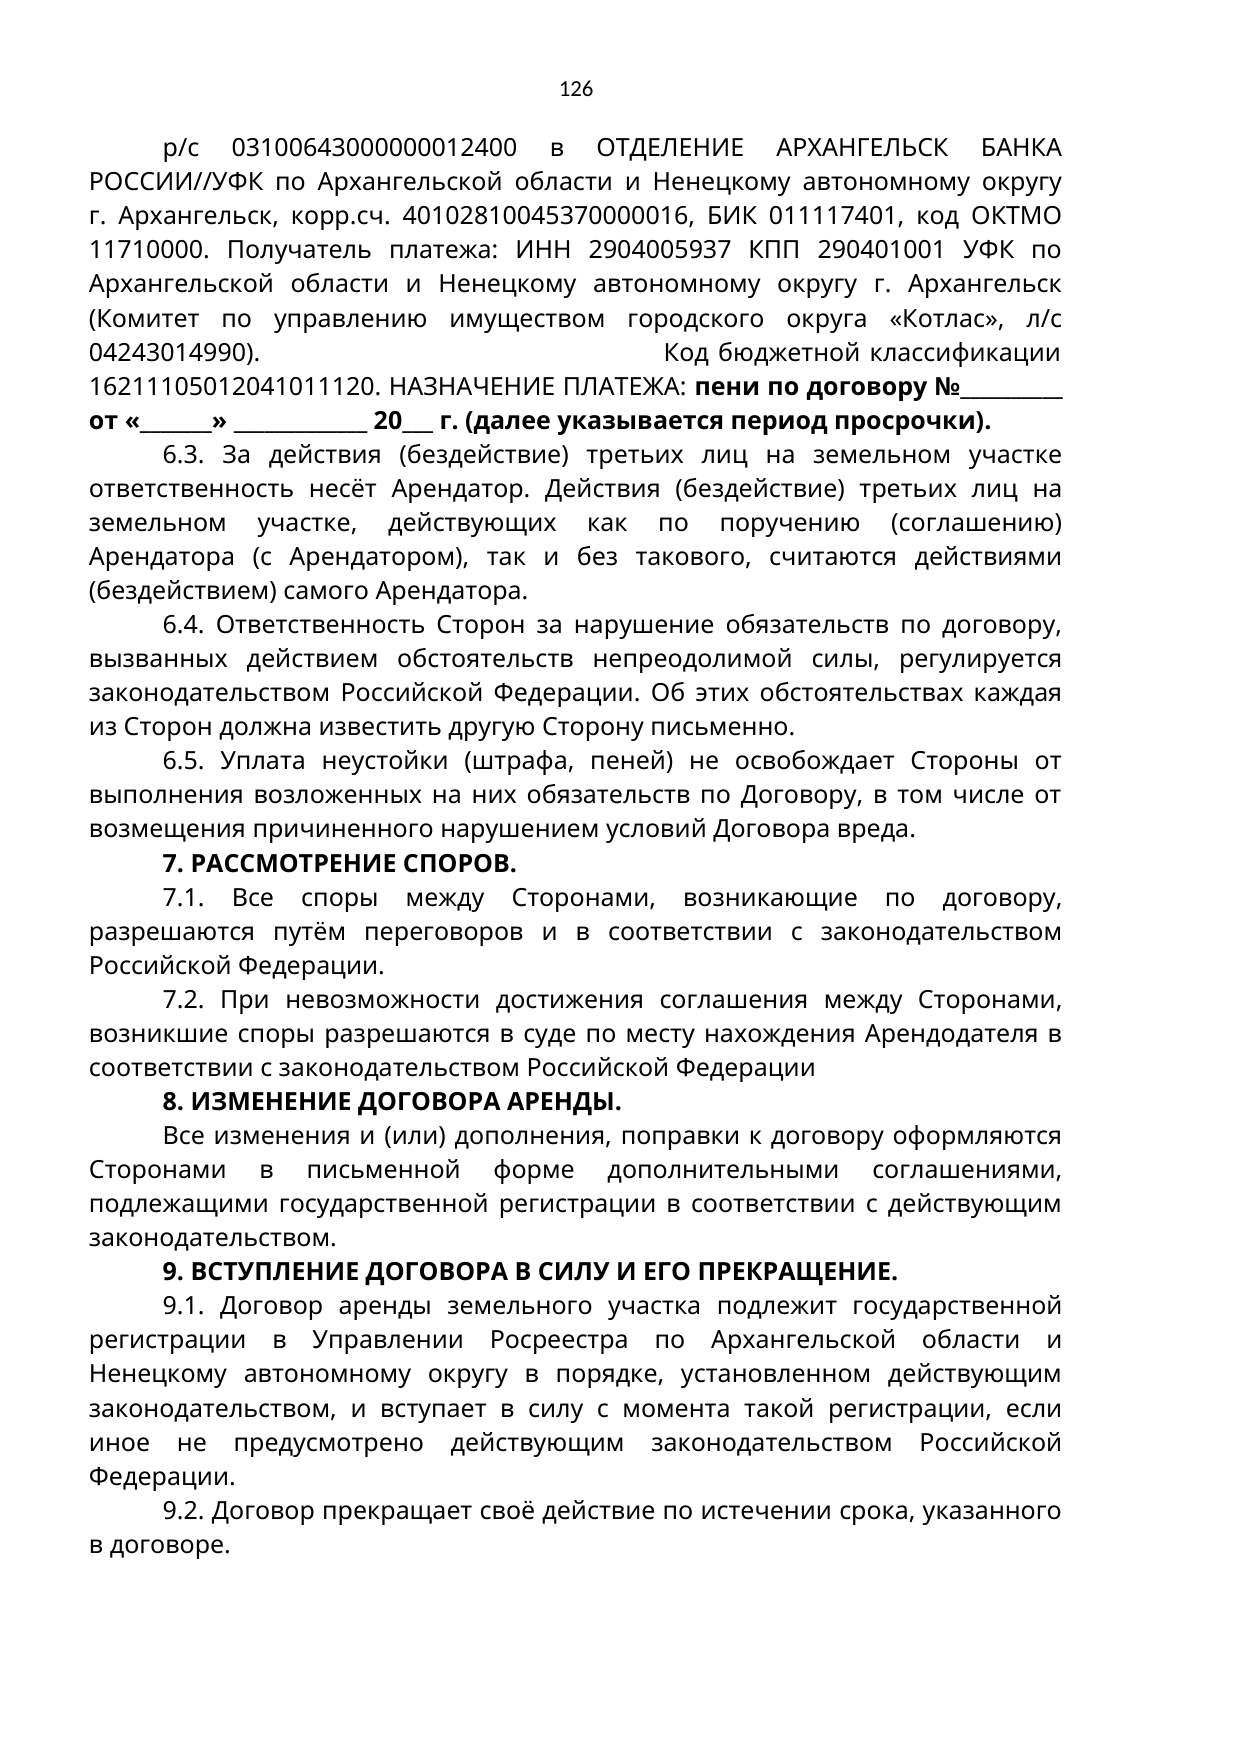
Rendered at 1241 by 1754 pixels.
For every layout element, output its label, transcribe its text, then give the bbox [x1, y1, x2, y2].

text 9. ВСТУПЛЕНИЕ ДОГОВОРА В СИЛУ И ЕГО ПРЕКРАЩЕНИЕ. [89, 1254, 1063, 1288]
text 7. РАССМОТРЕНИЕ СПОРОВ. [89, 845, 1063, 879]
text 6.3. За действия (бездействие) третьих лиц на земельном участке ответственность несёт Арендатор. Действия (бездействие) третьих лиц на земельном участке, действующих как по поручению (соглашению) Арендатора (с Арендатором), так и без такового, считаются действиями (бездействием) самого Арендатора. [89, 436, 1063, 607]
text 6.5. Уплата неустойки (штрафа, пеней) не освобождает Стороны от выполнения возложенных на них обязательств по Договору, в том числе от возмещения причиненного нарушением условий Договора вреда. [89, 743, 1063, 845]
text Все изменения и (или) дополнения, поправки к договору оформляются Сторонами в письменной форме дополнительными соглашениями, подлежащими государственной регистрации в соответствии с действующим законодательством. [89, 1118, 1063, 1254]
text 9.2. Договор прекращает своё действие по истечении срока, указанного в договоре. [89, 1492, 1063, 1561]
text р/с 03100643000000012400 в ОТДЕЛЕНИЕ АРХАНГЕЛЬСК БАНКА РОССИИ//УФК по Архангельской области и Ненецкому автономному округу г. Архангельск, корр.сч. 40102810045370000016, БИК 011117401, код ОКТМО 11710000. Получатель платежа: ИНН 2904005937 КПП 290401001 УФК по Архангельской области и Ненецкому автономному округу г. Архангельск (Комитет по управлению имуществом городского округа «Котлас», л/с 04243014990). Код бюджетной классификации 16211105012041011120. НАЗНАЧЕНИЕ ПЛАТЕЖА: пени по договору №__________ от «_______» _____________ 20___ г. (далее указывается период просрочки). [89, 130, 1063, 436]
text 9.1. Договор аренды земельного участка подлежит государственной регистрации в Управлении Росреестра по Архангельской области и Ненецкому автономному округу в порядке, установленном действующим законодательством, и вступает в силу с момента такой регистрации, если иное не предусмотрено действующим законодательством Российской Федерации. [89, 1288, 1063, 1492]
text 8. ИЗМЕНЕНИЕ ДОГОВОРА АРЕНДЫ. [89, 1084, 1063, 1118]
text 7.2. При невозможности достижения соглашения между Сторонами, возникшие споры разрешаются в суде по месту нахождения Арендодателя в соответствии с законодательством Российской Федерации [89, 981, 1063, 1084]
text 7.1. Все споры между Сторонами, возникающие по договору, разрешаются путём переговоров и в соответствии с законодательством Российской Федерации. [89, 879, 1063, 981]
text 6.4. Ответственность Сторон за нарушение обязательств по договору, вызванных действием обстоятельств непреодолимой силы, регулируется законодательством Российской Федерации. Об этих обстоятельствах каждая из Сторон должна известить другую Сторону письменно. [89, 607, 1063, 743]
